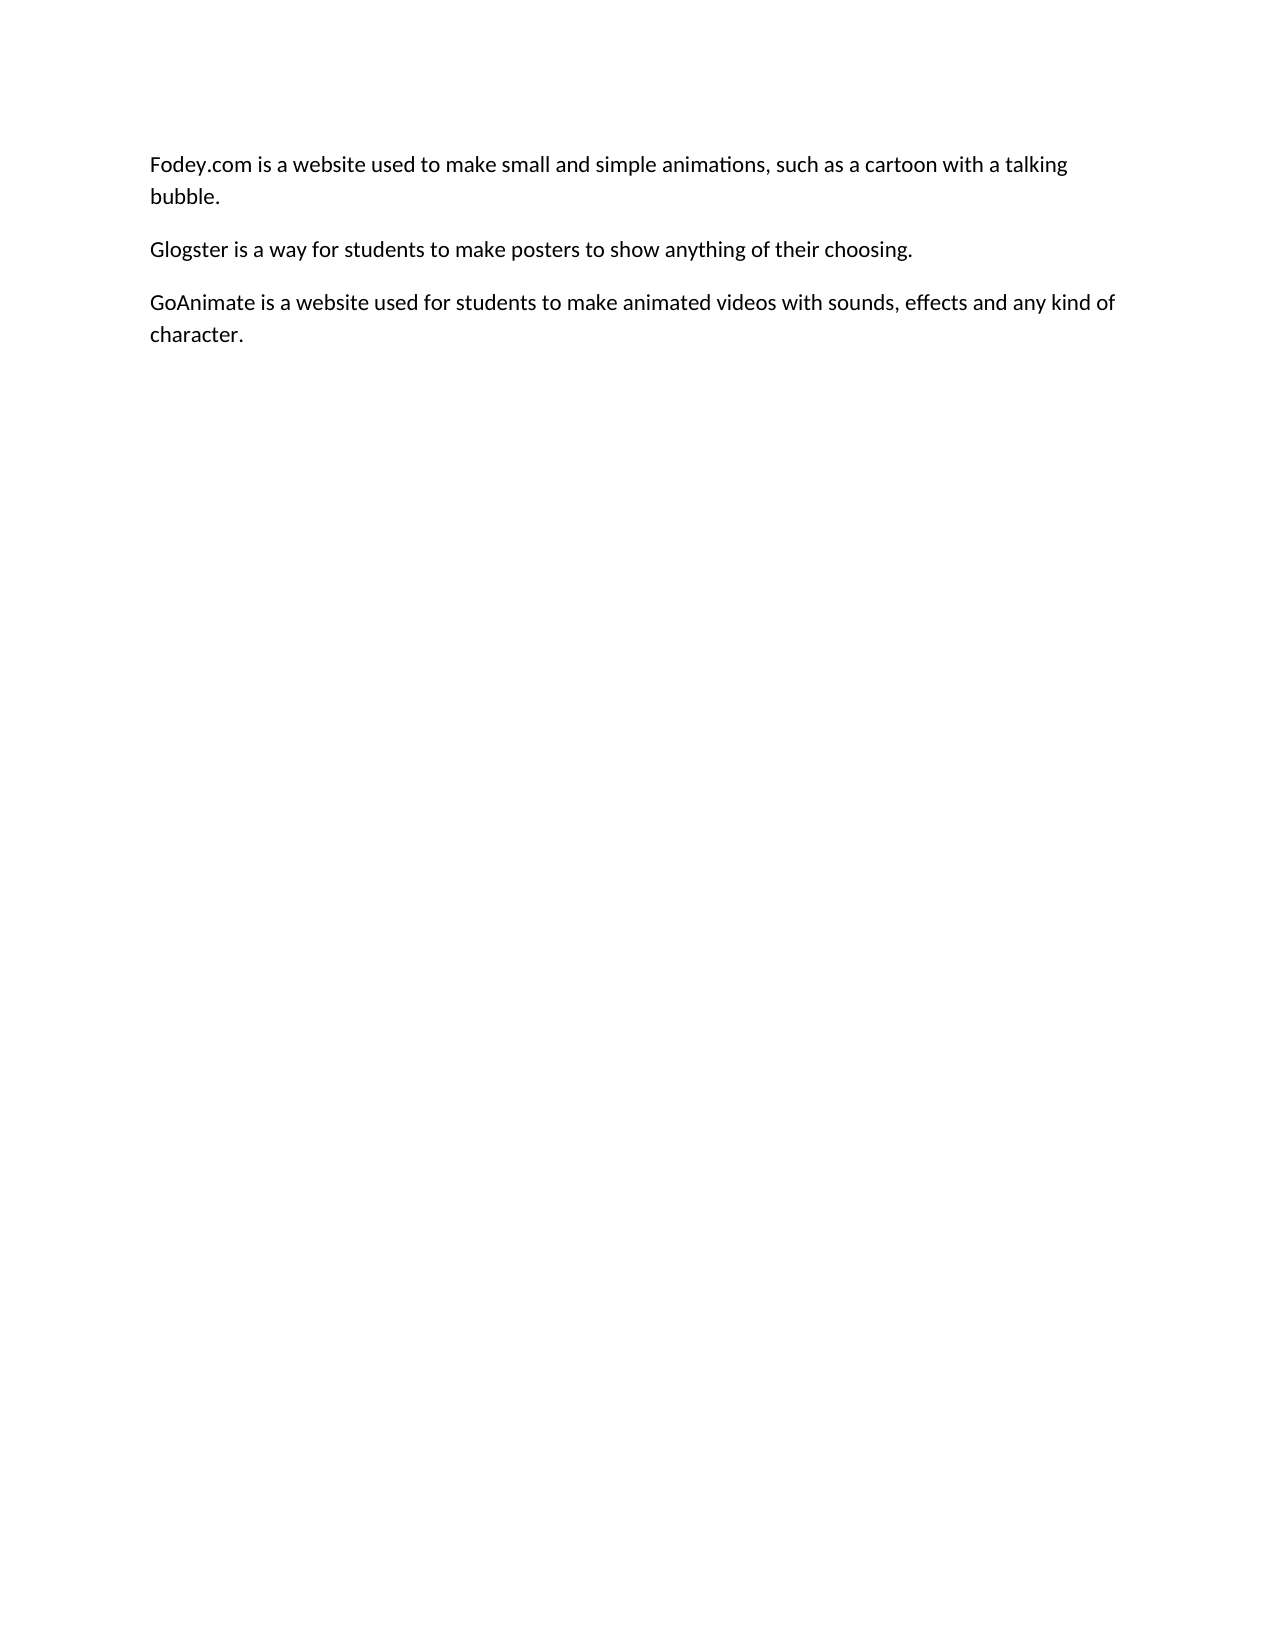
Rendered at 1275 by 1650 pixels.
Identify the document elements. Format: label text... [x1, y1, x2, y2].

text Glogster is a way for students to make posters to show anything of their choosing. [150, 235, 1125, 263]
text Fodey.com is a website used to make small and simple animations, such as a cartoon with a talking bubble. [150, 150, 1125, 210]
text GoAnimate is a website used for students to make animated videos with sounds, effects and any kind of character. [150, 288, 1125, 348]
